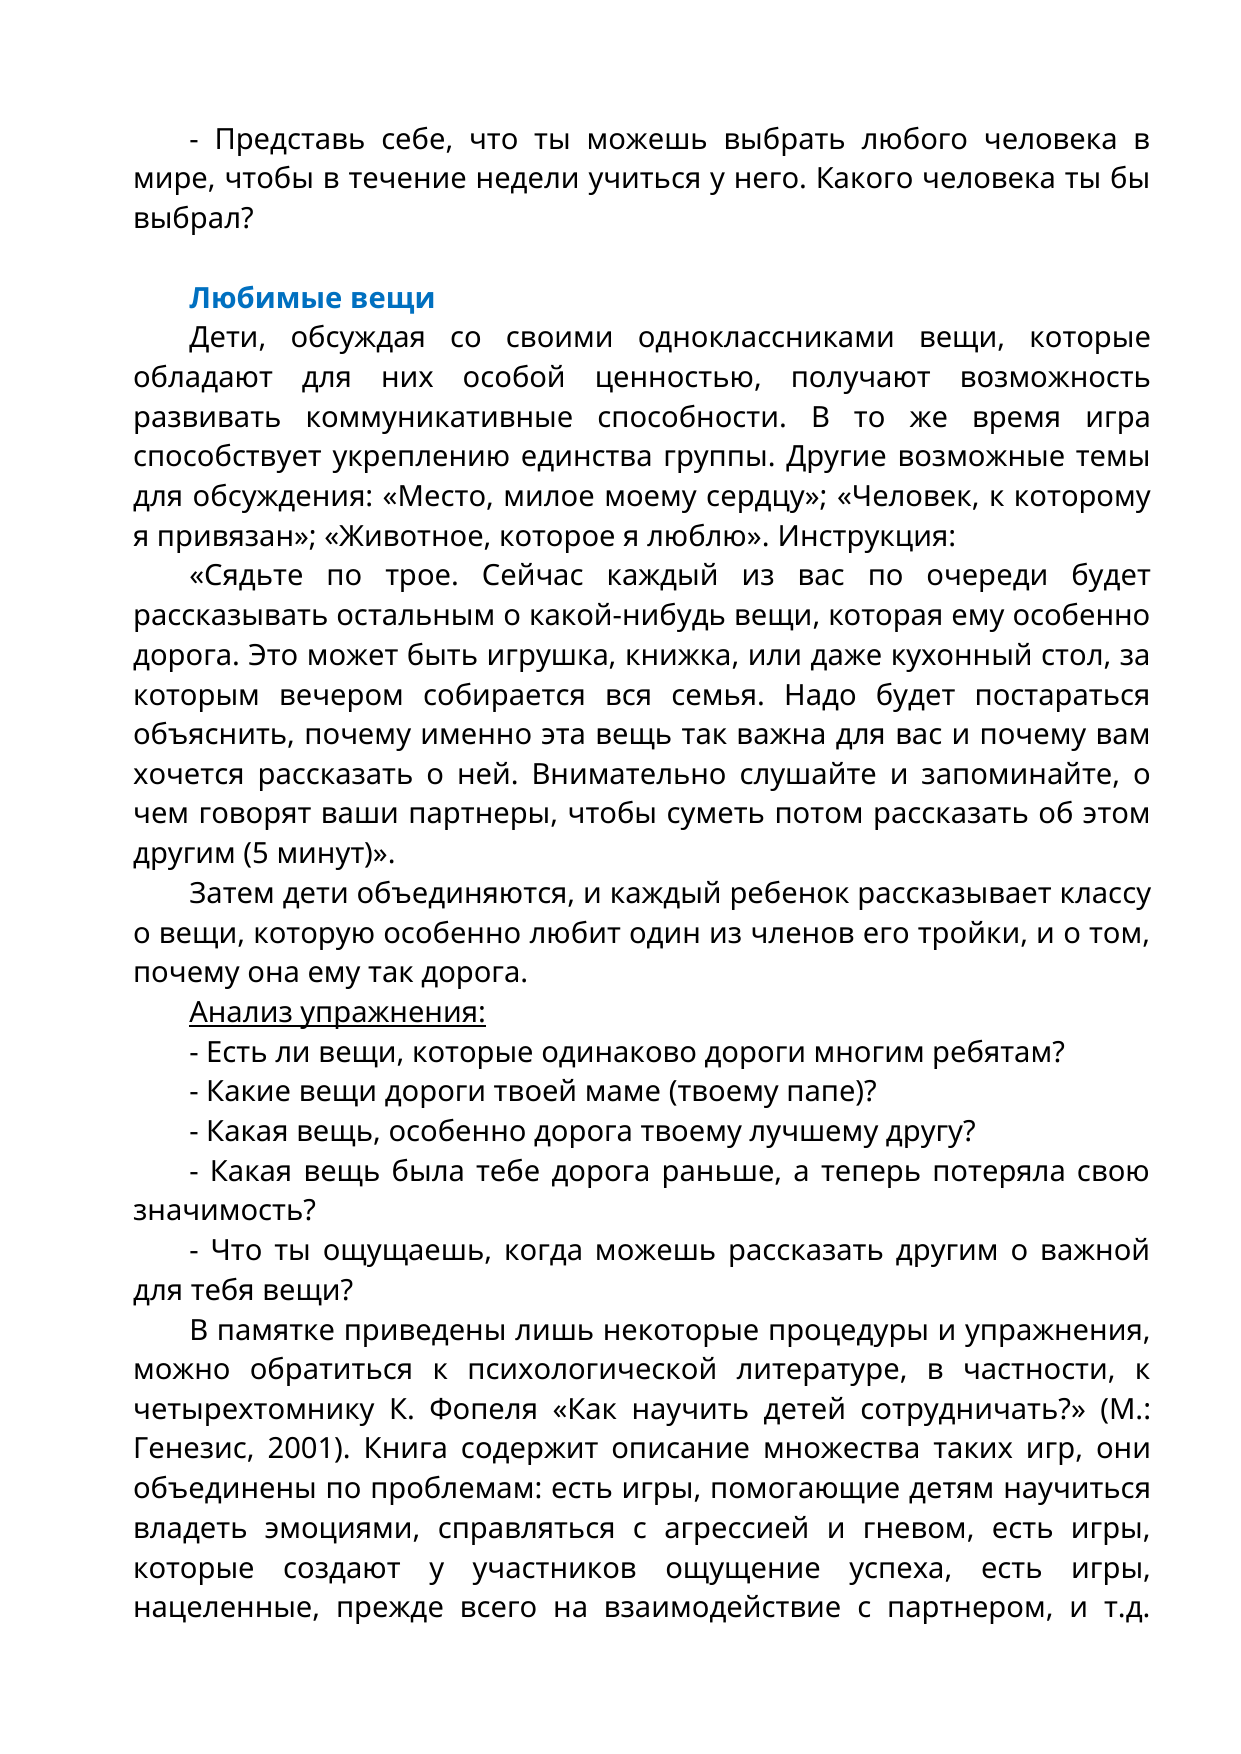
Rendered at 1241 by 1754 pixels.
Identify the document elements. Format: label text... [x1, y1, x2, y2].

text Затем дети объединяются, и каждый ребенок рассказывает классу о вещи, которую особенно любит один из членов его тройки, и о том, почему она ему так дорога. [133, 872, 1152, 991]
text Дети, обсуждая со своими одноклассниками вещи, которые обладают для них особой ценностью, получают возможность развивать коммуникативные способности. В то же время игра способствует укреплению единства группы. Другие возможные темы для обсуждения: «Место, милое моему сердцу»; «Человек, к которому я привязан»; «Животное, которое я люблю». Инструкция: [133, 317, 1152, 555]
text - Есть ли вещи, которые одинаково дороги многим ребятам? [133, 1031, 1152, 1071]
text - Какая вещь была тебе дорога раньше, а теперь потеряла свою значимость? [133, 1150, 1152, 1229]
text - Представь себе, что ты можешь выбрать любого человека в мире, чтобы в течение недели учиться у него. Какого человека ты бы выбрал? [133, 118, 1152, 237]
text «Сядьте по трое. Сейчас каждый из вас по очереди будет рассказывать остальным о какой-нибудь вещи, которая ему особенно дорога. Это может быть игрушка, книжка, или даже кухонный стол, за которым вечером собирается вся семья. Надо будет постараться объяснить, почему именно эта вещь так важна для вас и почему вам хочется рассказать о ней. Внимательно слушайте и запоминайте, о чем говорят ваши партнеры, чтобы суметь потом рассказать об этом другим (5 минут)». [133, 555, 1152, 872]
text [133, 1309, 1152, 1626]
text - Что ты ощущаешь, когда можешь рассказать другим о важной для тебя вещи? [133, 1229, 1152, 1309]
text Любимые вещи [133, 277, 1152, 317]
text Анализ упражнения: [133, 991, 1152, 1031]
text - Какая вещь, особенно дорога твоему лучшему другу? [133, 1110, 1152, 1150]
text - Какие вещи дороги твоей маме (твоему папе)? [133, 1071, 1152, 1110]
